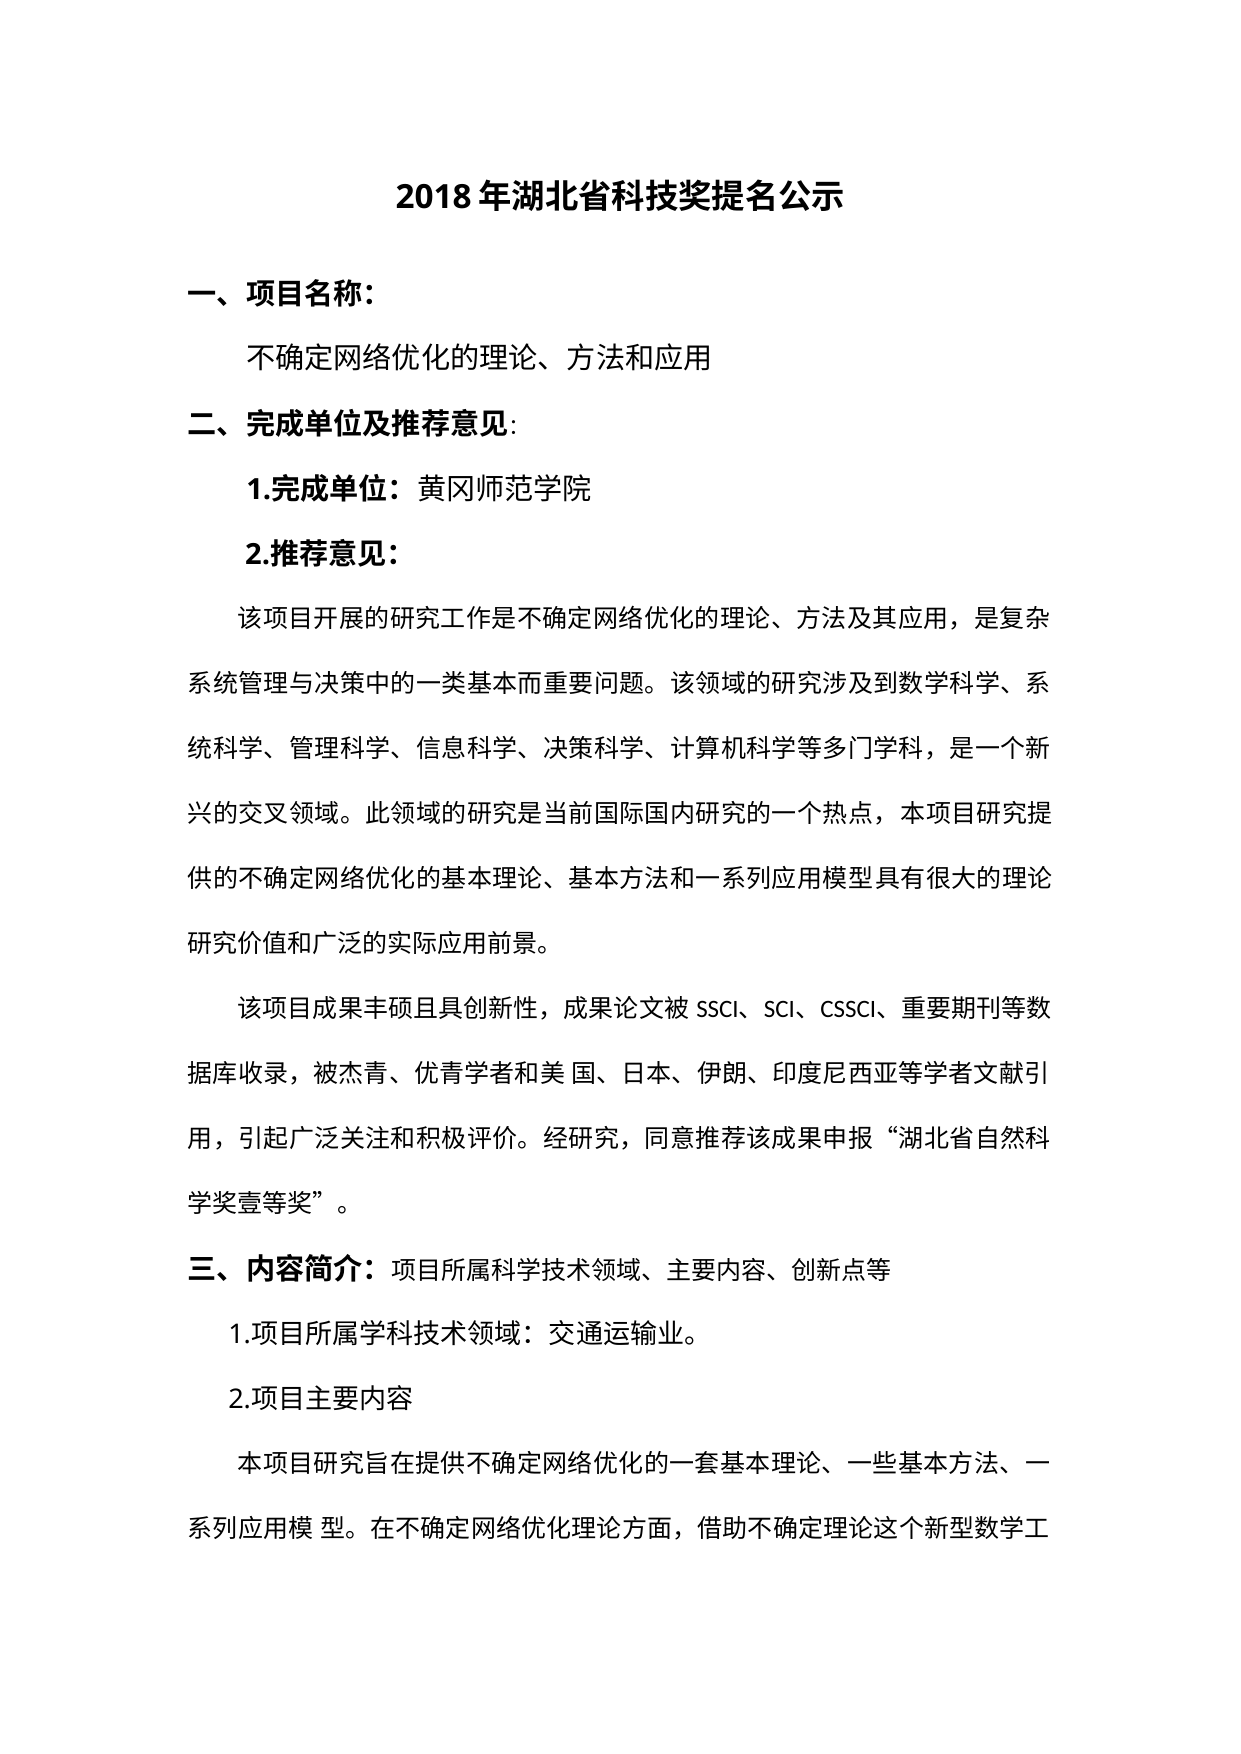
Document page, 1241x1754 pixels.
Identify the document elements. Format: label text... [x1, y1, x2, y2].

text 该项目开展的研究工作是不确定网络优化的理论、方法及其应用，是复杂系统管理与决策中的一类基本而重要问题。该领域的研究涉及到数学科学、系统科学、管理科学、信息科学、决策科学、计算机科学等多门学科，是一个新兴的交叉领域。此领域的研究是当前国际国内研究的一个热点，本项目研究提供的不确定网络优化的基本理论、基本方法和一系列应用模型具有很大的理论研究价值和广泛的实际应用前景。 [187, 584, 1053, 974]
text 2.项目主要内容 [187, 1364, 1053, 1429]
text 三、内容简介：项目所属科学技术领域、主要内容、创新点等 [187, 1234, 1053, 1299]
text 二、完成单位及推荐意见： [187, 389, 1053, 454]
text 2.推荐意见： [187, 519, 1053, 584]
text 一、项目名称： [187, 259, 1053, 324]
text 不确定网络优化的理论、方法和应用 [187, 324, 1053, 389]
text 1.项目所属学科技术领域：交通运输业。 [187, 1299, 1053, 1364]
text 2018年湖北省科技奖提名公示 [187, 162, 1053, 227]
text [187, 1429, 1053, 1559]
text 1.完成单位：黄冈师范学院 [187, 454, 1053, 519]
text 该项目成果丰硕且具创新性，成果论文被SSCI、SCI、CSSCI、重要期刊等数据库收录，被杰青、优青学者和美 国、日本、伊朗、印度尼西亚等学者文献引用，引起广泛关注和积极评价。经研究，同意推荐该成果申报“湖北省自然科学奖壹等奖”。 [187, 974, 1053, 1234]
